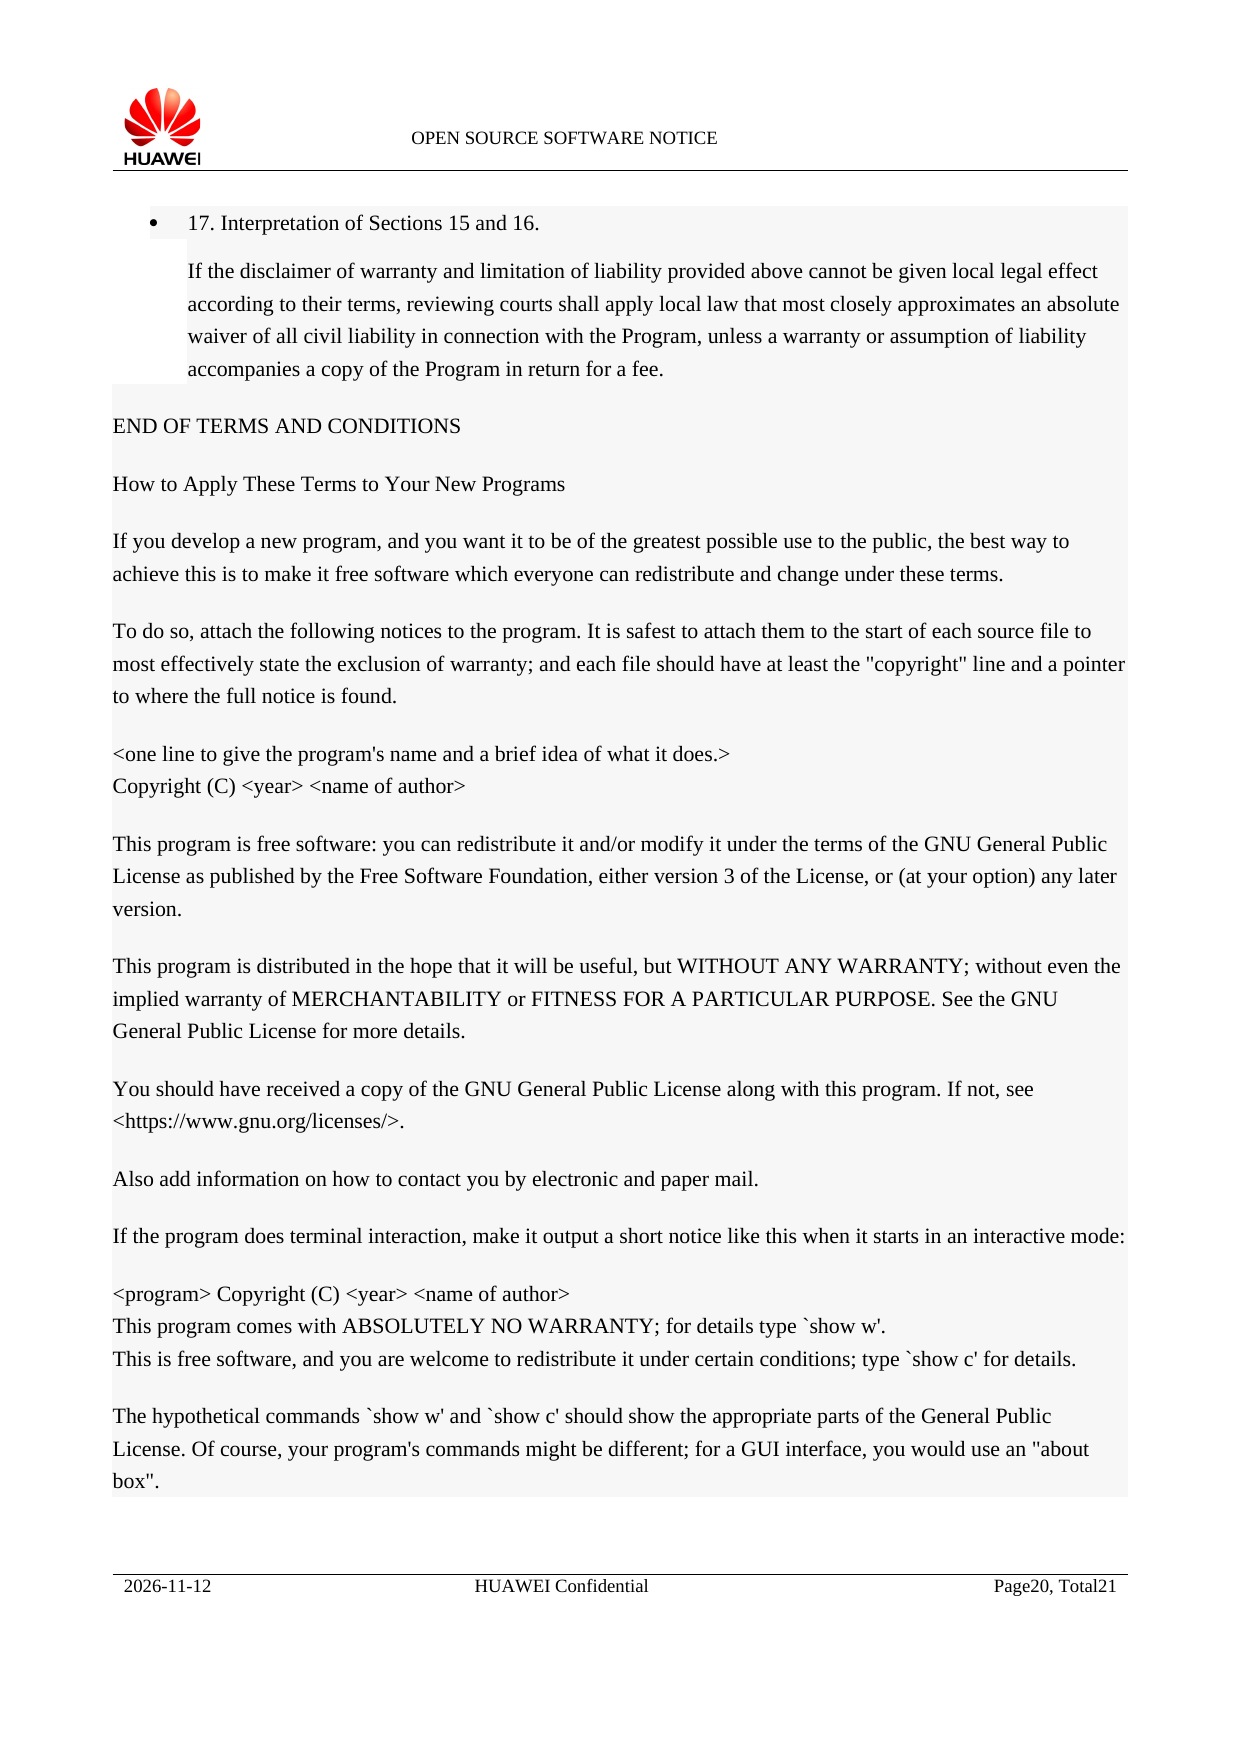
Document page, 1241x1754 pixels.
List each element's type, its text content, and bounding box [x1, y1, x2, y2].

text <one line to give the program's name and a brief idea of what it does.> Copyright (C) <year> <name of author> [112, 737, 1128, 802]
picture [124, 88, 201, 165]
text If you develop a new program, and you want it to be of the greatest possible use to the public, the best way to achieve this is to make it free software which everyone can redistribute and change under these terms. [112, 524, 1128, 589]
list 17. Interpretation of Sections 15 and 16. [150, 206, 1128, 239]
text If the program does terminal interaction, make it output a short notice like this when it starts in an interactive mode: [112, 1219, 1128, 1252]
text END OF TERMS AND CONDITIONS [112, 409, 1128, 442]
text This program is free software: you can redistribute it and/or modify it under the terms of the GNU General Public License as published by the Free Software Foundation, either version 3 of the License, or (at your option) any later version. [112, 827, 1128, 924]
text This program is distributed in the hope that it will be useful, but WITHOUT ANY WARRANTY; without even the implied warranty of MERCHANTABILITY or FITNESS FOR A PARTICULAR PURPOSE. See the GNU General Public License for more details. [112, 949, 1128, 1047]
text You should have received a copy of the GNU General Public License along with this program. If not, see <https://www.gnu.org/licenses/>. [112, 1072, 1128, 1137]
text How to Apply These Terms to Your New Programs [112, 467, 1128, 499]
text If the disclaimer of warranty and limitation of liability provided above cannot be given local legal effect according to their terms, reviewing courts shall apply local law that most closely approximates an absolute waiver of all civil liability in connection with the Program, unless a warranty or assumption of liability accompanies a copy of the Program in return for a fee. [187, 254, 1128, 384]
text To do so, attach the following notices to the program. It is safest to attach them to the start of each source file to most effectively state the exclusion of warranty; and each file should have at least the "copyright" line and a pointer to where the full notice is found. [112, 614, 1128, 712]
text The hypothetical commands `show w' and `show c' should show the appropriate parts of the General Public License. Of course, your program's commands might be different; for a GUI interface, you would use an "about box". [112, 1399, 1128, 1497]
text Also add information on how to contact you by electronic and paper mail. [112, 1162, 1128, 1194]
text <program> Copyright (C) <year> <name of author> This program comes with ABSOLUTELY NO WARRANTY; for details type `show w'. This is free software, and you are welcome to redistribute it under certain conditions; type `show c' for details. [112, 1277, 1128, 1374]
